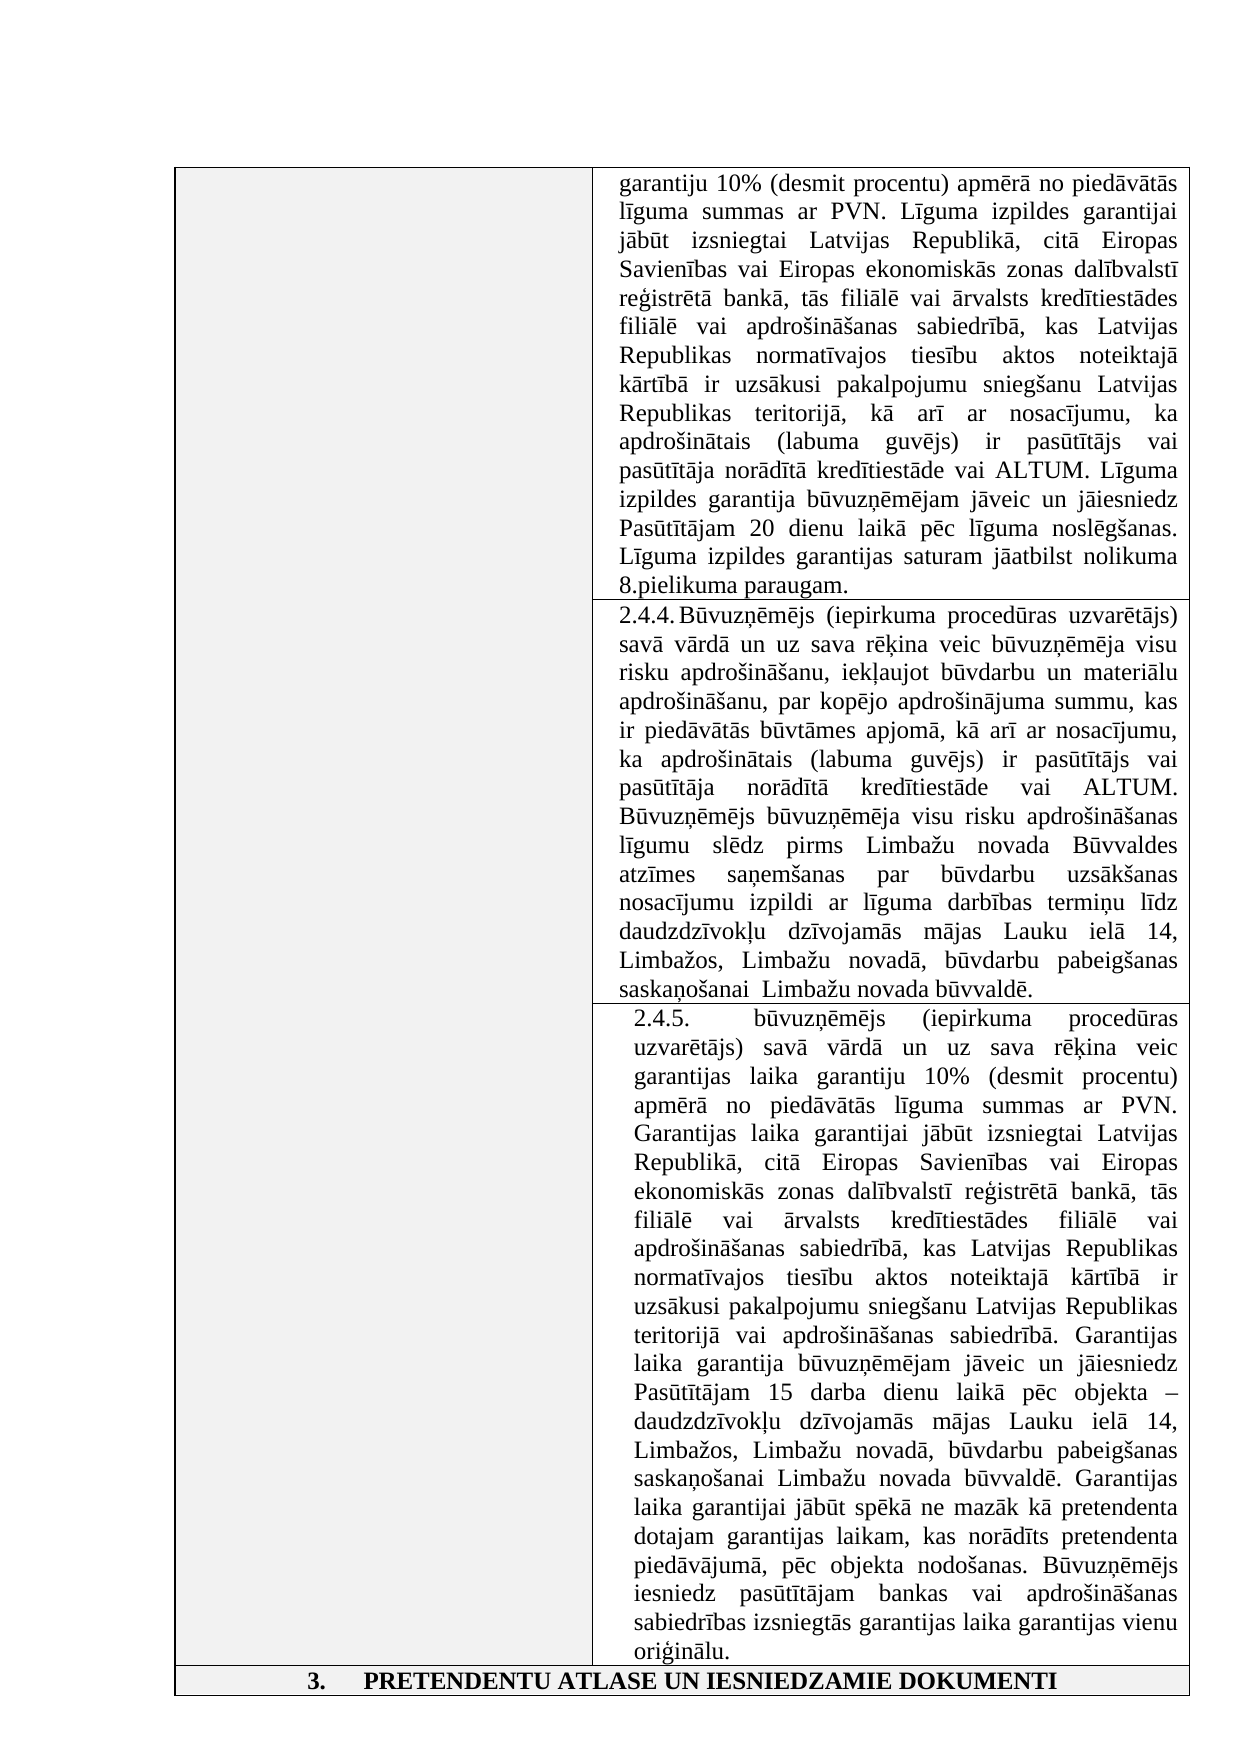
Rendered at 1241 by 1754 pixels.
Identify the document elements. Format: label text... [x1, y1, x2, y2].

table_cell būvuzņēmējs (iepirkuma procedūras uzvarētājs) savā vārdā un uz sava rēķina veic garantijas laika garantiju 10% (desmit procentu) apmērā no piedāvātās līguma summas ar PVN. Garantijas laika garantijai jābūt izsniegtai Latvijas Republikā, citā Eiropas Savienības vai Eiropas ekonomiskās zonas dalībvalstī reģistrētā bankā, tās filiālē vai ārvalsts kredītiestādes filiālē vai apdrošināšanas sabiedrībā, kas Latvijas Republikas normatīvajos tiesību aktos noteiktajā kārtībā ir uzsākusi pakalpojumu sniegšanu Latvijas Republikas teritorijā vai apdrošināšanas sabiedrībā. Garantijas laika garantija būvuzņēmējam jāveic un jāiesniedz Pasūtītājam 15 darba dienu laikā pēc objekta – daudzdzīvokļu dzīvojamās mājas Lauku ielā 14, Limbažos, Limbažu novadā, būvdarbu pabeigšanas saskaņošanai Limbažu novada būvvaldē. Garantijas laika garantijai jābūt spēkā ne mazāk kā pretendenta dotajam garantijas laikam, kas norādīts pretendenta piedāvājumā, pēc objekta nodošanas. Būvuzņēmējs iesniedz pasūtītājam bankas vai apdrošināšanas sabiedrības izsniegtās garantijas laika garantijas vienu oriģinālu. [593, 1004, 1189, 1665]
table_cell Būvuzņēmējs (iepirkuma procedūras uzvarētājs) savā vārdā un uz sava rēķina veic būvuzņēmēja visu risku apdrošināšanu, iekļaujot būvdarbu un materiālu apdrošināšanu, par kopējo apdrošinājuma summu, kas ir piedāvātās būvtāmes apjomā, kā arī ar nosacījumu, ka apdrošinātais (labuma guvējs) ir pasūtītājs vai pasūtītāja norādītā kredītiestāde vai ALTUM. Būvuzņēmējs būvuzņēmēja visu risku apdrošināšanas līgumu slēdz pirms Limbažu novada Būvvaldes atzīmes saņemšanas par būvdarbu uzsākšanas nosacījumu izpildi ar līguma darbības termiņu līdz daudzdzīvokļu dzīvojamās mājas Lauku ielā 14, Limbažos, Limbažu novadā, būvdarbu pabeigšanas saskaņošanai Limbažu novada būvvaldē. [593, 600, 1189, 1002]
table_cell PRETENDENTU ATLASE UN IESNIEDZAMIE DOKUMENTI [176, 1666, 1189, 1694]
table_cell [593, 168, 1189, 599]
